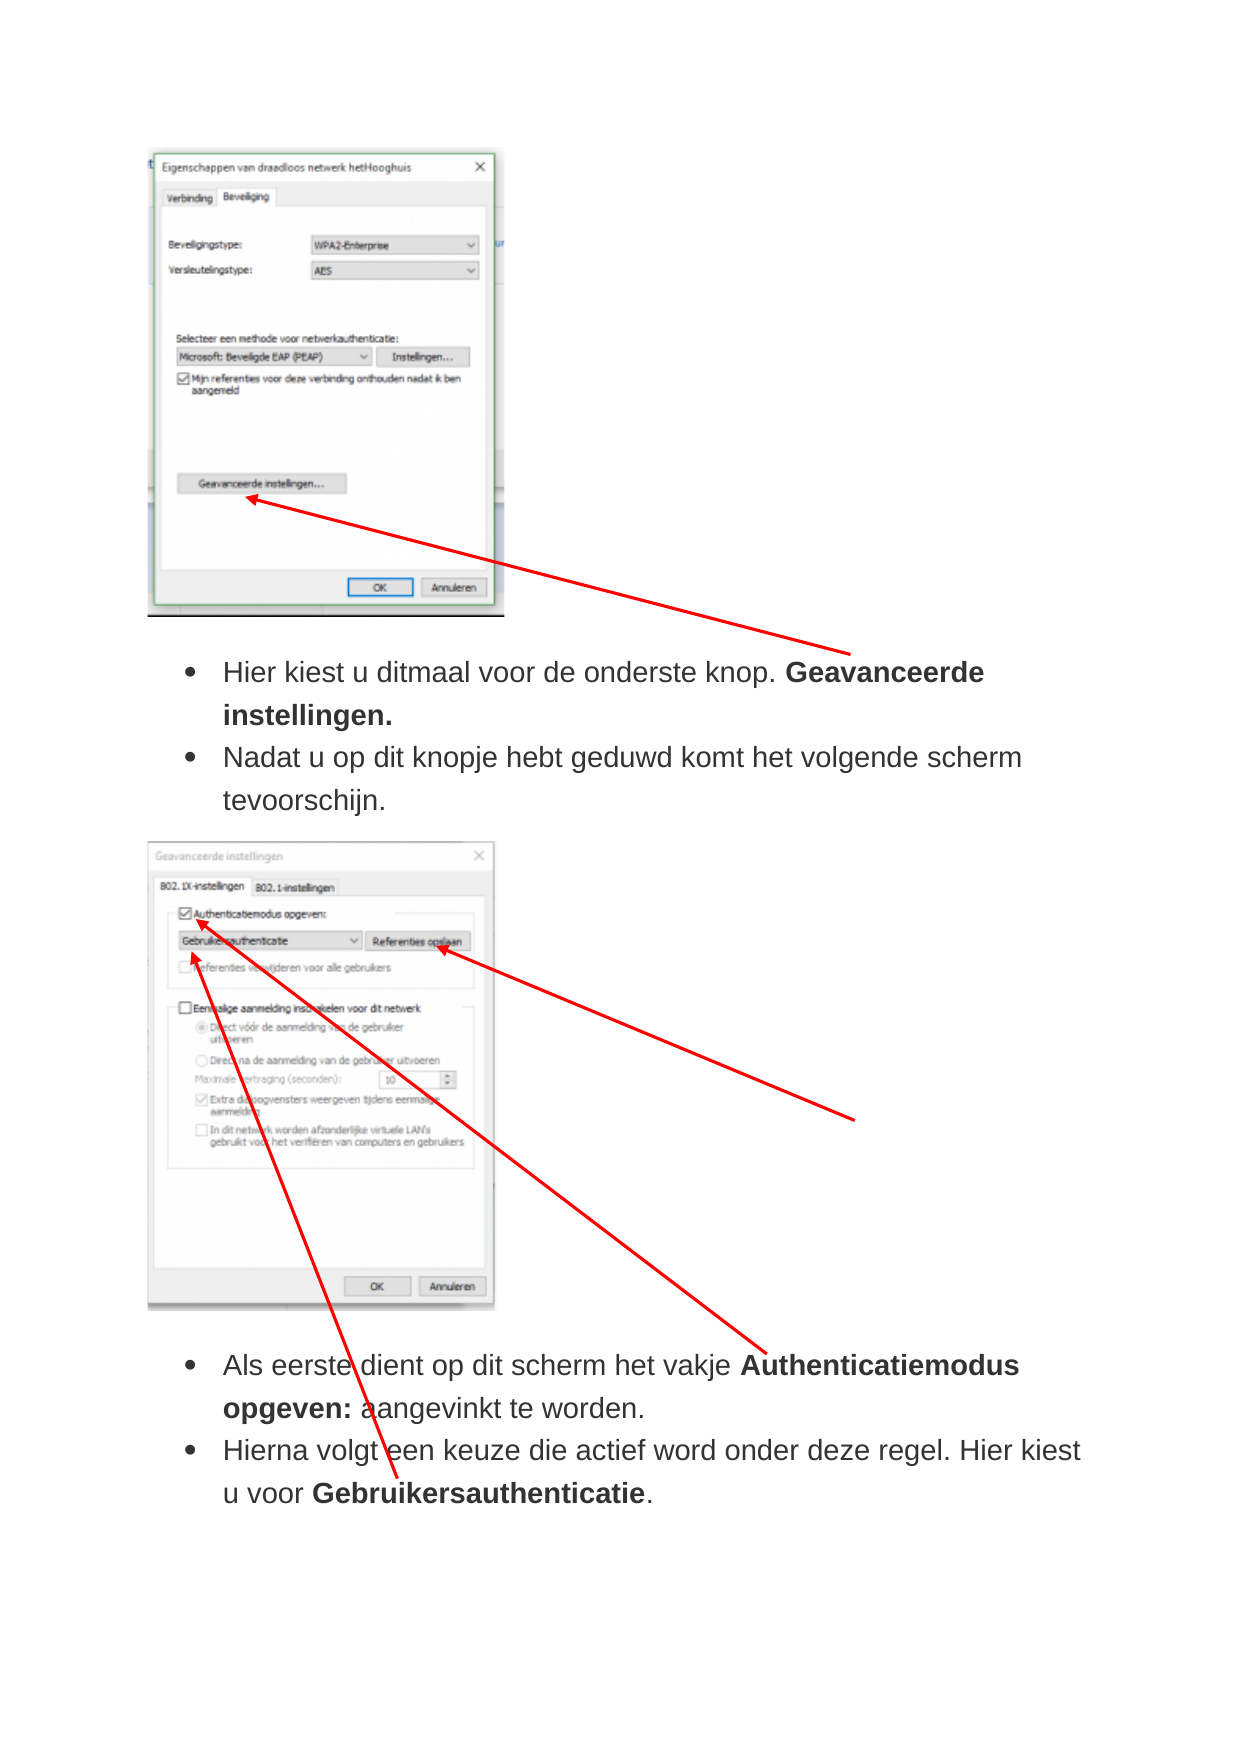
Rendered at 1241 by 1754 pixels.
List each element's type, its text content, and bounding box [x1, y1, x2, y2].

list Nadat u op dit knopje hebt geduwd komt het volgende scherm tevoorschijn. [185, 731, 1093, 816]
picture [147, 841, 498, 1311]
picture [147, 147, 505, 617]
list Hierna volgt een keuze die actief word onder deze regel. Hier kiest u voor Gebruikersauthenticatie. [185, 1424, 1093, 1509]
list Hier kiest u ditmaal voor de onderste knop. Geavanceerde instellingen. [185, 646, 1093, 731]
list Als eerste dient op dit scherm het vakje Authenticatiemodus opgeven: aangevinkt te worden. [345, 1339, 1093, 1424]
list Als eerste dient op dit scherm het vakje Authenticatiemodus opgeven: aangevinkt te worden. [185, 1339, 374, 1424]
